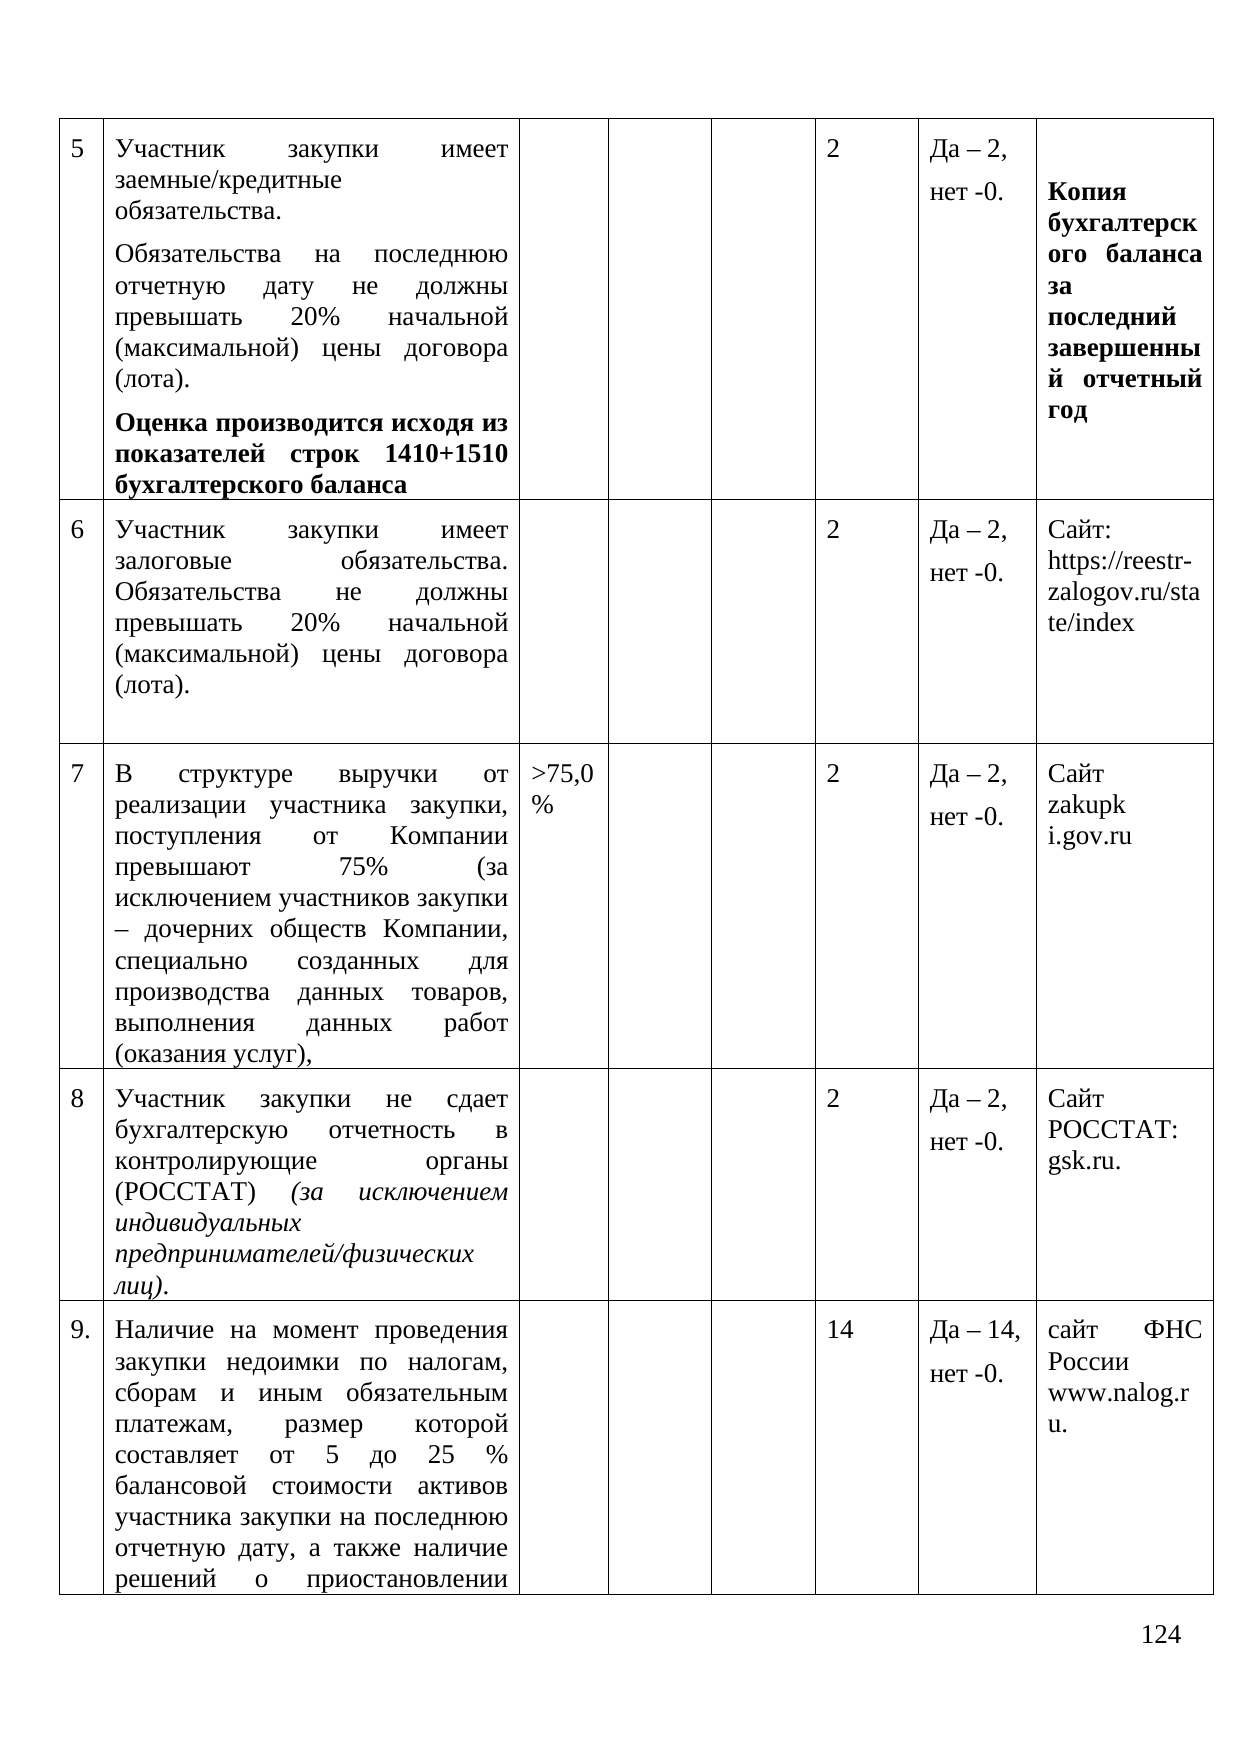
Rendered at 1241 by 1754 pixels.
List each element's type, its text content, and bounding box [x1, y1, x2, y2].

table_cell Да – 2, нет -0. [919, 500, 1036, 743]
table_cell [609, 744, 711, 1068]
table_cell [712, 1301, 815, 1594]
table_cell [609, 1069, 711, 1300]
table_cell >75,0% [520, 744, 608, 1068]
table_cell 6 [60, 500, 103, 743]
table_cell 2 [816, 1069, 918, 1300]
table_cell 7 [60, 744, 103, 1068]
table_cell [520, 1069, 608, 1300]
table_cell [609, 500, 711, 743]
table_cell Сайт zakupki.gov.ru [1037, 744, 1213, 1068]
table_cell Да – 2, нет -0. [919, 744, 1036, 1068]
table_cell [712, 500, 815, 743]
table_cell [1037, 1301, 1213, 1594]
table_cell [520, 500, 608, 743]
table_cell Да – 2, нет -0. [919, 1069, 1036, 1300]
table_cell В структуре выручки от реализации участника закупки, поступления от Компании превышают 75% (за исключением участников закупки – дочерних обществ Компании, специально созданных для производства данных товаров, выполнения данных работ (оказания услуг), [104, 744, 519, 1068]
table_cell 14 [816, 1301, 918, 1594]
table_cell [712, 1069, 815, 1300]
table_cell 8 [60, 1069, 103, 1300]
table_cell Сайт: https://reestr-zalogov.ru/state/index [1037, 500, 1213, 743]
table_cell Копия бухгалтерского баланса за последний завершенный отчетный год [1037, 119, 1213, 499]
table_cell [104, 1301, 519, 1594]
table_cell 5 [60, 119, 103, 499]
table_cell Участник закупки имеет заемные/кредитные обязательства. Обязательства на последнюю отчетную дату не должны превышать 20% начальной (максимальной) цены договора (лота). Оценка производится исходя из показателей строк 1410+1510 бухгалтерского баланса [104, 119, 519, 499]
table_cell 2 [816, 500, 918, 743]
table_cell Сайт РОССТАТ: gsk.ru. [1037, 1069, 1213, 1300]
table_cell 2 [816, 119, 918, 499]
table_cell Участник закупки имеет залоговые обязательства. Обязательства не должны превышать 20% начальной (максимальной) цены договора (лота). [104, 500, 519, 743]
table_cell Да – 2, нет -0. [919, 119, 1036, 499]
table_cell [609, 119, 711, 499]
table_cell Участник закупки не сдает бухгалтерскую отчетность в контролирующие органы (РОССТАТ) (за исключением индивидуальных предпринимателей/физических лиц). [104, 1069, 519, 1300]
table_cell [712, 744, 815, 1068]
table_cell [609, 1301, 711, 1594]
table_cell [712, 119, 815, 499]
table_cell 2 [816, 744, 918, 1068]
table_cell Да – 14, нет -0. [919, 1301, 1036, 1594]
table_cell [520, 1301, 608, 1594]
table_cell [520, 119, 608, 499]
table_cell 9. [60, 1301, 103, 1594]
